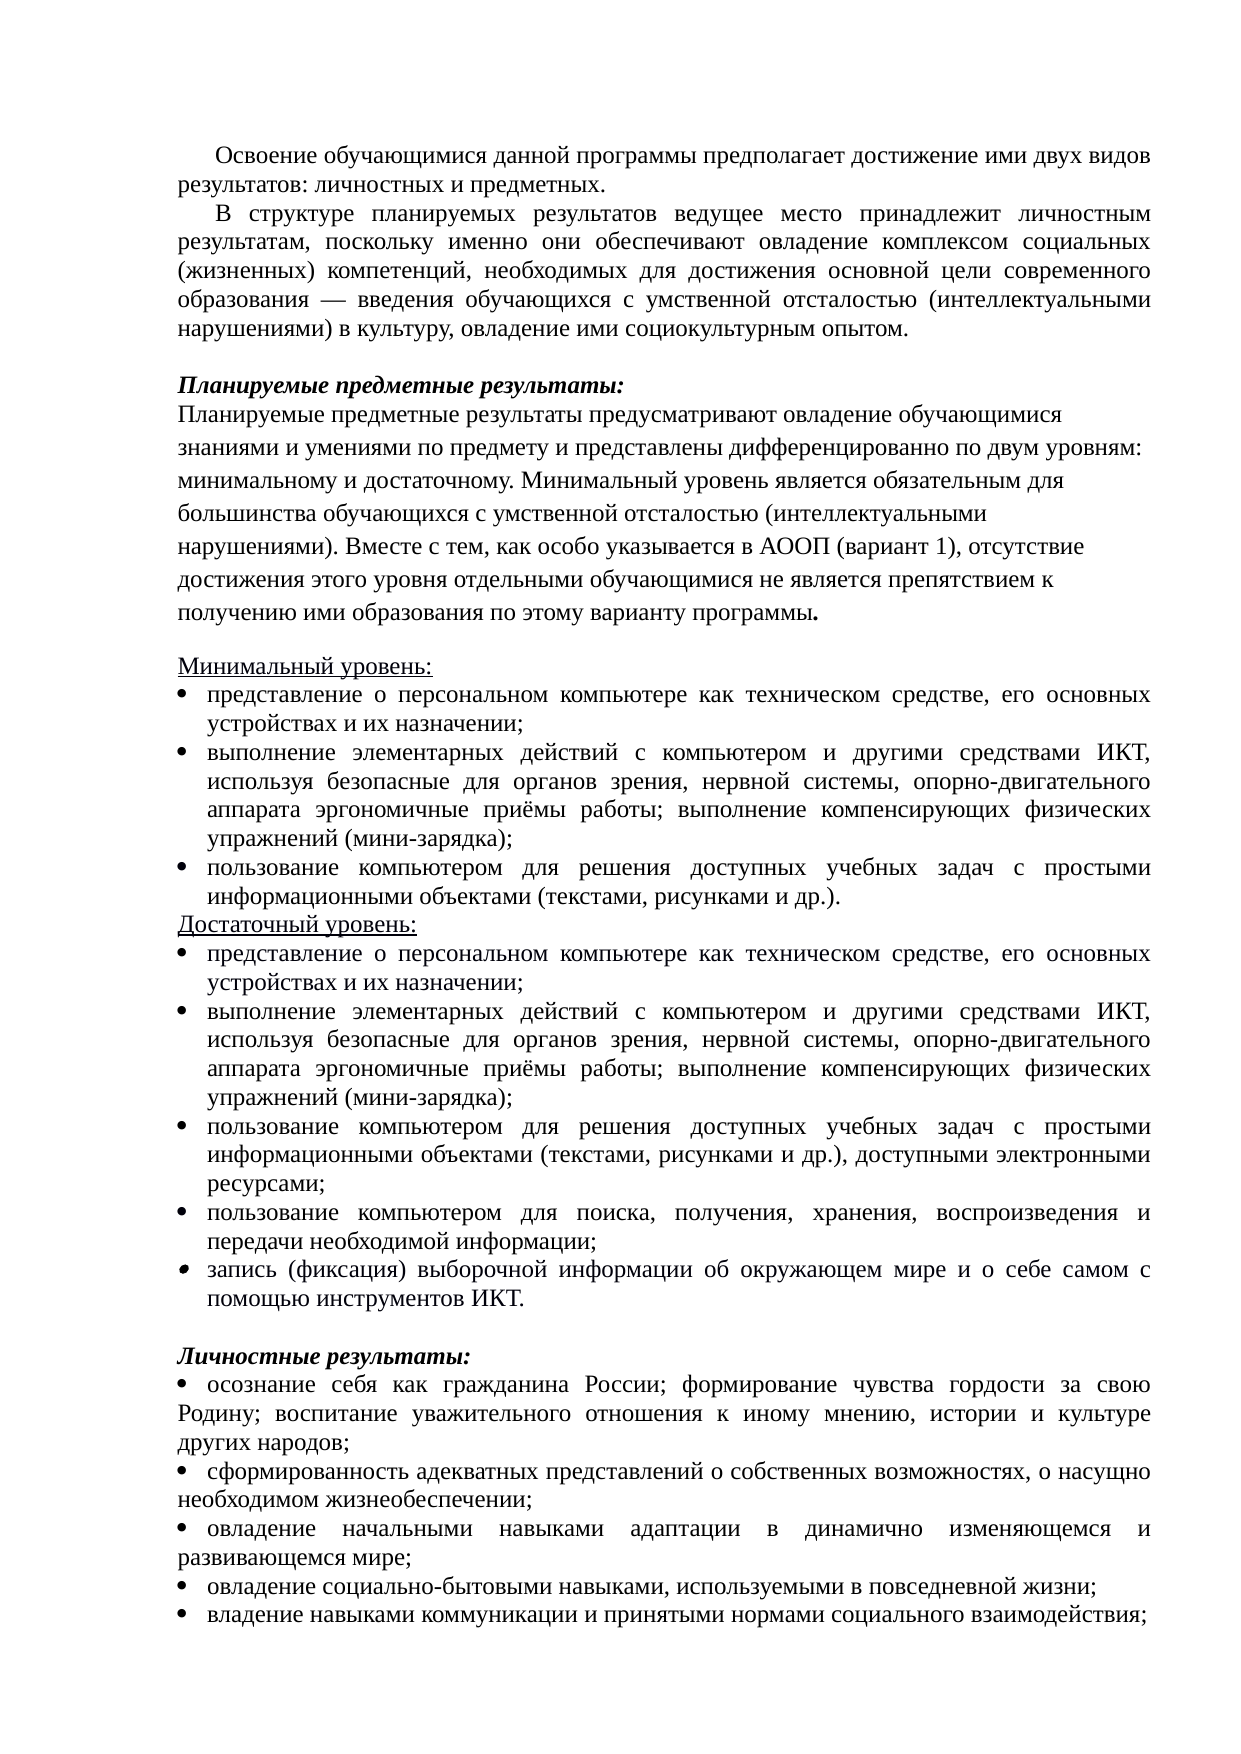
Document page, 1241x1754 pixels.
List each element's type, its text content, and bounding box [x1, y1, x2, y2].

text Планируемые предметные результаты предусматривают овладение обучающимися знаниями и умениями по предмету и представлены дифференцированно по двум уровням: минимальному и достаточному. Минимальный уровень является обязательным для большинства обучающихся с умственной отсталостью (интеллектуальными нарушениями). Вместе с тем, как особо указывается в АООП (вариант 1), отсутствие достижения этого уровня отдельными обучающимися не является препятствием к получению ими образования по этому варианту программы. [177, 399, 1152, 626]
list осознание себя как гражданина России; формирование чувства гордости за свою Родину; воспитание уважительного отношения к иному мнению, истории и культуре других народов; [177, 1369, 1152, 1456]
list выполнение элементарных действий с компьютером и другими средствами ИКТ, используя безопасные для органов зрения, нервной системы, опорно-двигательного аппарата эргономичные приёмы работы; выполнение компенсирующих физических упражнений (мини-зарядка); [177, 737, 1152, 852]
list владение навыками коммуникации и принятыми нормами социального взаимодействия; [177, 1599, 1152, 1628]
list сформированность адекватных представлений о собственных возможностях, о насущно необходимом жизнеобеспечении; [177, 1456, 1152, 1513]
list выполнение элементарных действий с компьютером и другими средствами ИКТ, используя безопасные для органов зрения, нервной системы, опорно-двигательного аппарата эргономичные приёмы работы; выполнение компенсирующих физических упражнений (мини-зарядка); [177, 996, 1152, 1111]
list овладение социально-бытовыми навыками, используемыми в повседневной жизни; [177, 1571, 1152, 1599]
list представление о персональном компьютере как техническом средстве, его основных устройствах и их назначении; [177, 938, 1152, 996]
list представление о персональном компьютере как техническом средстве, его основных устройствах и их назначении; [177, 679, 1152, 737]
text В структуре планируемых результатов ведущее место принадлежит личностным результатам, поскольку именно они обеспечивают овладение комплексом социальных (жизненных) компетенций, необходимых для достижения основной цели современного образования ― введения обучающихся с умственной отсталостью (интеллектуальными нарушениями) в культуру, овладение ими социокультурным опытом. [177, 198, 1152, 341]
list пользование компьютером для решения доступных учебных задач с простыми информационными объектами (текстами, рисунками и др.). [177, 852, 1152, 909]
list запись (фиксация) выборочной информации об окружающем мире и о себе самом с помощью инструментов ИКТ. [177, 1254, 1152, 1312]
text Минимальный уровень: [177, 651, 1152, 679]
text Освоение обучающимися данной программы предполагает достижение ими двух видов результатов: личностных и предметных. [177, 140, 1152, 198]
text Достаточный уровень: [177, 909, 1152, 938]
text Личностные результаты: [177, 1341, 1152, 1369]
list пользование компьютером для поиска, получения, хранения, воспроизведения и передачи необходимой информации; [177, 1197, 1152, 1254]
list пользование компьютером для решения доступных учебных задач с простыми информационными объектами (текстами, рисунками и др.), доступными электронными ресурсами; [177, 1111, 1152, 1197]
list овладение начальными навыками адаптации в динамично изменяющемся и развивающемся мире; [177, 1513, 1152, 1571]
text Планируемые предметные результаты: [177, 370, 1152, 399]
